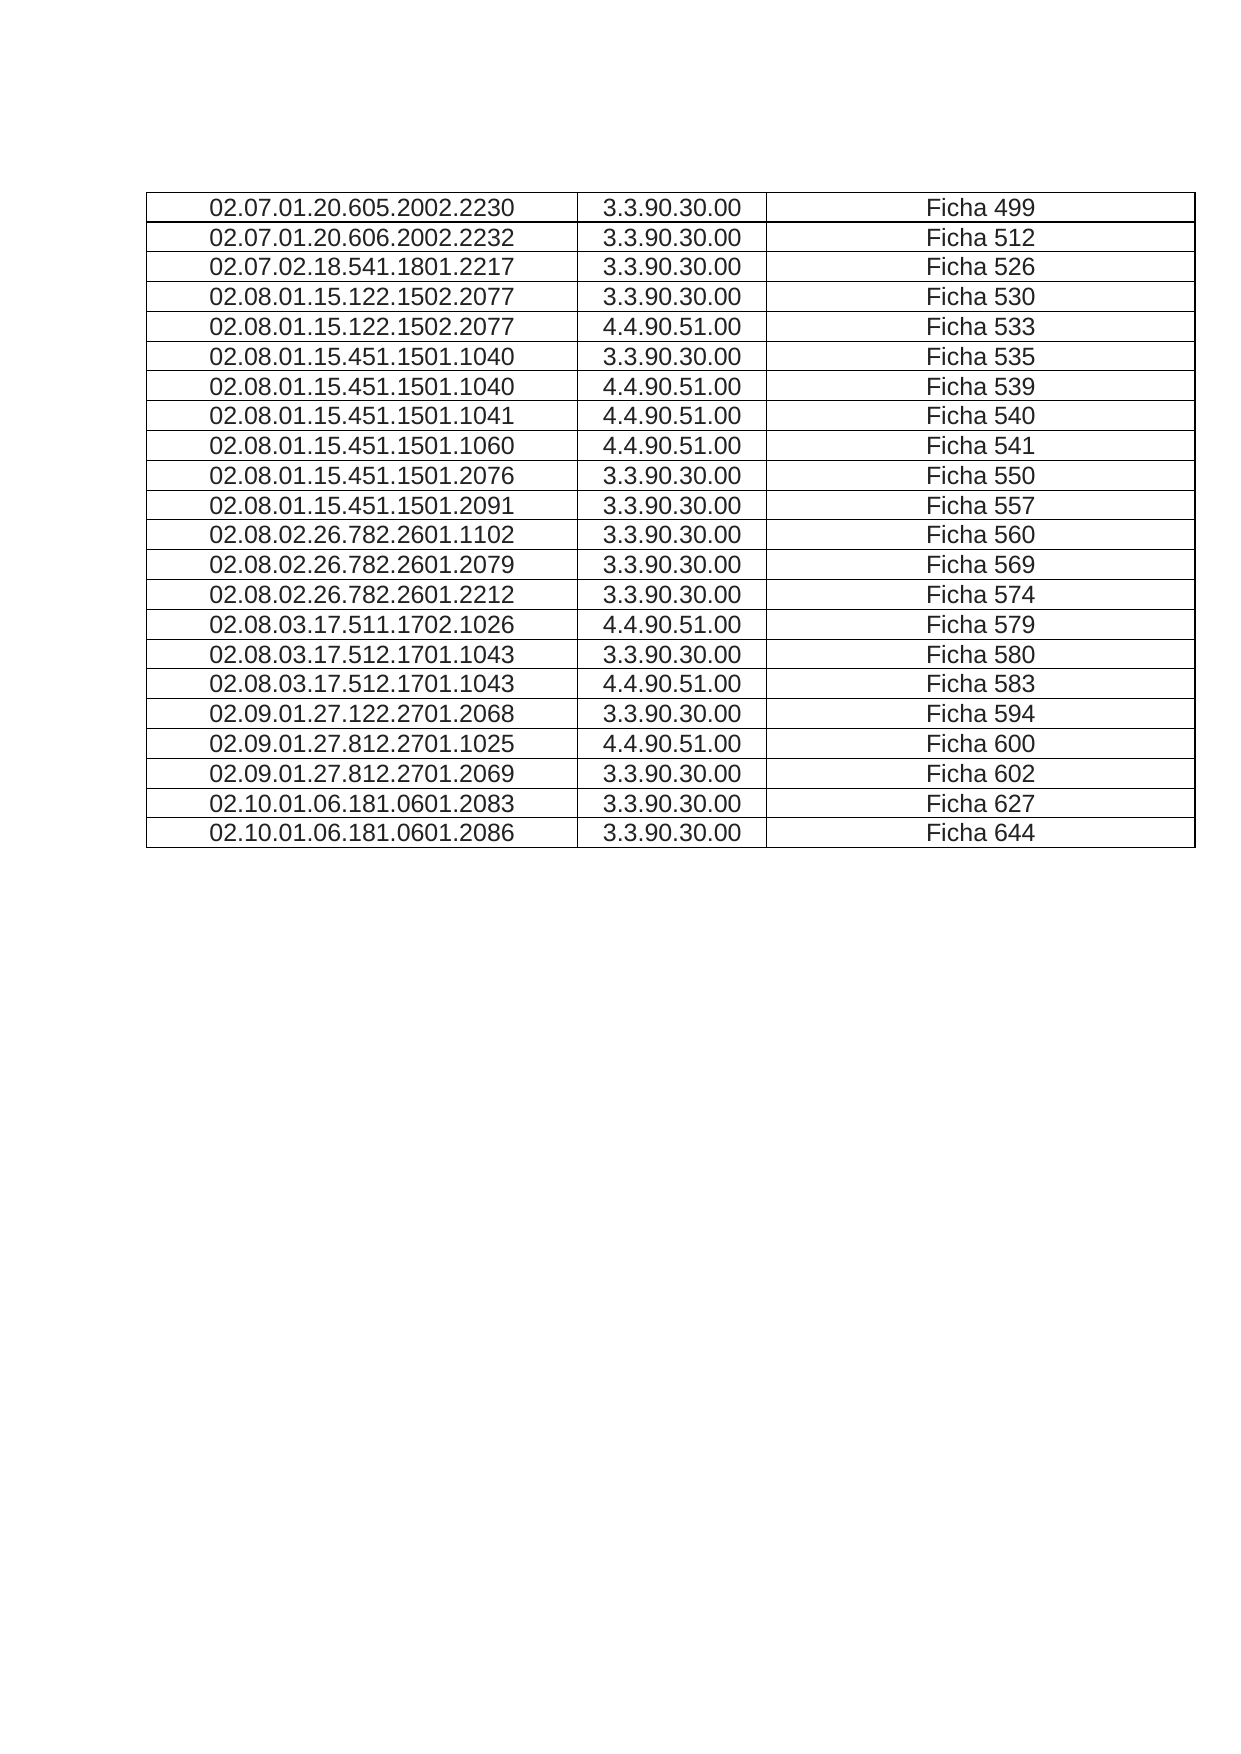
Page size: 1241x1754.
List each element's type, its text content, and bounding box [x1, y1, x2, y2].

table_cell Ficha 533 [767, 312, 1194, 341]
table_cell 3.3.90.30.00 [578, 699, 766, 728]
table_cell Ficha 627 [767, 789, 1194, 817]
table_cell 02.08.01.15.451.1501.1040 [147, 342, 577, 370]
table_cell 02.09.01.27.812.2701.1025 [147, 729, 577, 758]
table_cell 02.10.01.06.181.0601.2083 [147, 789, 577, 817]
table_cell Ficha 644 [767, 818, 1194, 847]
table_cell 02.08.01.15.122.1502.2077 [147, 312, 577, 341]
table_cell 02.08.01.15.451.1501.1041 [147, 401, 577, 430]
table_cell Ficha 499 [767, 193, 1194, 221]
table_cell Ficha 557 [767, 491, 1194, 519]
table_cell 4.4.90.51.00 [578, 312, 766, 341]
table_cell 3.3.90.30.00 [578, 818, 766, 847]
table_cell 3.3.90.30.00 [578, 580, 766, 609]
table_cell 4.4.90.51.00 [578, 729, 766, 758]
table_cell 02.08.01.15.451.1501.1040 [147, 371, 577, 400]
table_cell Ficha 579 [767, 610, 1194, 638]
table_cell Ficha 569 [767, 550, 1194, 579]
table_cell 3.3.90.30.00 [578, 491, 766, 519]
table_cell Ficha 512 [767, 223, 1194, 251]
table_cell 02.08.03.17.512.1701.1043 [147, 669, 577, 698]
table_cell Ficha 574 [767, 580, 1194, 609]
table_cell 02.08.01.15.122.1502.2077 [147, 282, 577, 311]
table_cell 4.4.90.51.00 [578, 669, 766, 698]
table_cell Ficha 600 [767, 729, 1194, 758]
table_cell Ficha 541 [767, 431, 1194, 460]
table_cell 3.3.90.30.00 [578, 223, 766, 251]
table_cell 3.3.90.30.00 [578, 640, 766, 668]
table_cell Ficha 602 [767, 759, 1194, 787]
table_cell 02.07.01.20.606.2002.2232 [147, 223, 577, 251]
table_cell 4.4.90.51.00 [578, 431, 766, 460]
table_cell 02.09.01.27.812.2701.2069 [147, 759, 577, 787]
table_cell 02.08.03.17.512.1701.1043 [147, 640, 577, 668]
table_cell 4.4.90.51.00 [578, 401, 766, 430]
table_cell 4.4.90.51.00 [578, 610, 766, 638]
table_cell Ficha 550 [767, 461, 1194, 489]
table_cell 02.07.02.18.541.1801.2217 [147, 252, 577, 281]
table_cell 02.08.03.17.511.1702.1026 [147, 610, 577, 638]
table_cell 3.3.90.30.00 [578, 759, 766, 787]
table_cell 3.3.90.30.00 [578, 342, 766, 370]
table_cell 3.3.90.30.00 [578, 520, 766, 549]
table_cell 02.08.02.26.782.2601.2079 [147, 550, 577, 579]
table_cell 02.08.01.15.451.1501.1060 [147, 431, 577, 460]
table_cell 3.3.90.30.00 [578, 550, 766, 579]
table_cell 02.08.02.26.782.2601.2212 [147, 580, 577, 609]
table_cell Ficha 539 [767, 371, 1194, 400]
table_cell Ficha 530 [767, 282, 1194, 311]
table_cell 3.3.90.30.00 [578, 282, 766, 311]
table_cell 3.3.90.30.00 [578, 789, 766, 817]
table_cell Ficha 526 [767, 252, 1194, 281]
table_cell Ficha 560 [767, 520, 1194, 549]
table_cell 02.07.01.20.605.2002.2230 [147, 193, 577, 221]
table_cell Ficha 594 [767, 699, 1194, 728]
table_cell 3.3.90.30.00 [578, 461, 766, 489]
table_cell Ficha 535 [767, 342, 1194, 370]
table_cell 02.10.01.06.181.0601.2086 [147, 818, 577, 847]
table_cell Ficha 583 [767, 669, 1194, 698]
table_cell 02.08.01.15.451.1501.2091 [147, 491, 577, 519]
table_cell 02.08.02.26.782.2601.1102 [147, 520, 577, 549]
table_cell 02.09.01.27.122.2701.2068 [147, 699, 577, 728]
table_cell 02.08.01.15.451.1501.2076 [147, 461, 577, 489]
table_cell 3.3.90.30.00 [578, 252, 766, 281]
table_cell 4.4.90.51.00 [578, 371, 766, 400]
table_cell Ficha 540 [767, 401, 1194, 430]
table_cell Ficha 580 [767, 640, 1194, 668]
table_cell 3.3.90.30.00 [578, 193, 766, 221]
